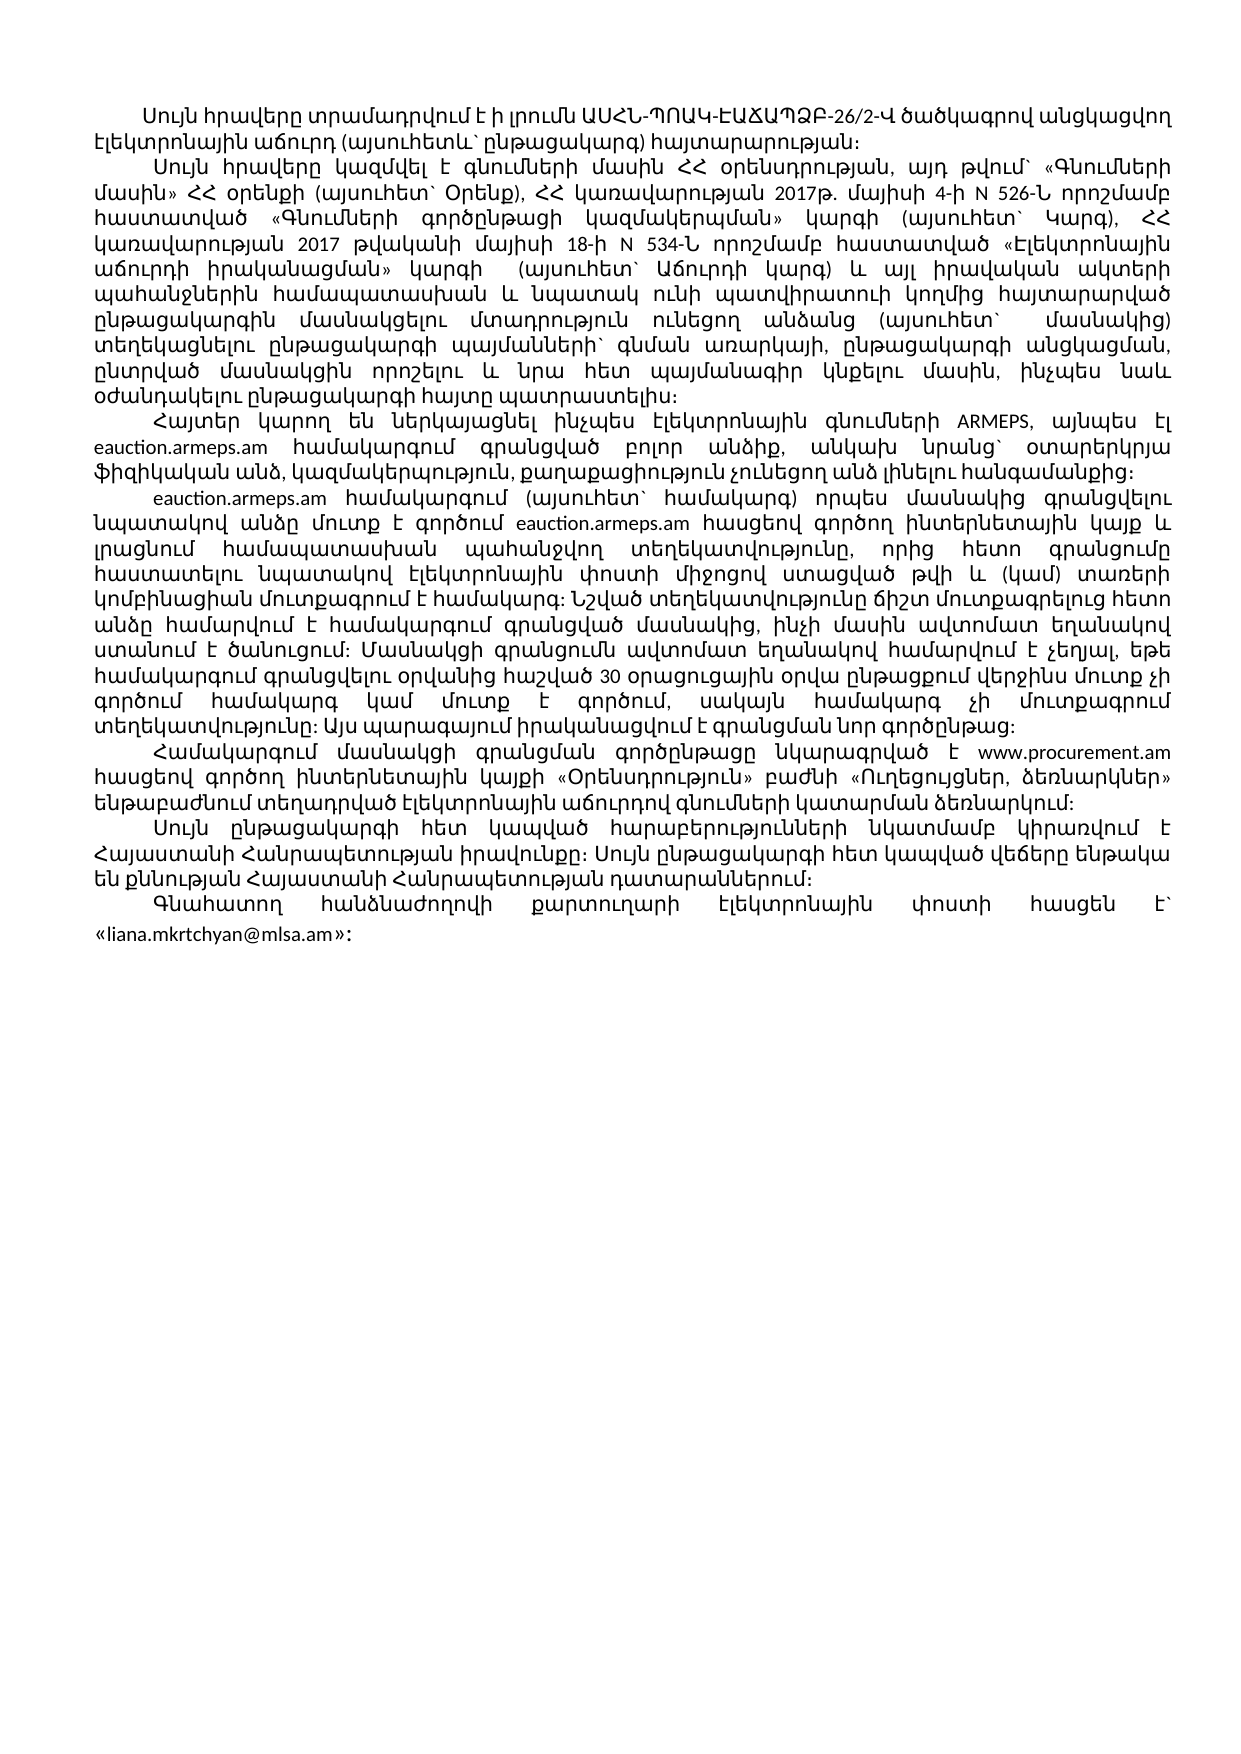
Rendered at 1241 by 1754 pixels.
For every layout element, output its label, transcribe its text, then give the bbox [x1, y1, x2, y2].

text Սույն ընթացակարգի հետ կապված հարաբերությունների նկատմամբ կիրառվում է Հայաստանի Հանրապետության իրավունքը։ Սույն ընթացակարգի հետ կապված վեճերը ենթակա են քննության Հայաստանի Հանրապետության դատարաններում։ [94, 815, 1171, 892]
text Գնահատող հանձնաժողովի քարտուղարի էլեկտրոնային փոստի հասցեն է` «liana.mkrtchyan@mlsa.am»: [94, 892, 1171, 948]
text Սույն հրավերը տրամադրվում է ի լրումն ԱՍՀՆ-ՊՈԱԿ-ԷԱՃԱՊՁԲ-26/2-Վ ծածկագրով անցկացվող էլեկտրոնային աճուրդ (այսուհետև` ընթացակարգ) հայտարարության։ [94, 104, 1171, 154]
text eauction.armeps.am համակարգում (այսուհետ` համակարգ) որպես մասնակից գրանցվելու նպատակով անձը մուտք է գործում eauction.armeps.am հասցեով գործող ինտերնետային կայք և լրացնում համապատասխան պահանջվող տեղեկատվությունը, որից հետո գրանցումը հաստատելու նպատակով էլեկտրոնային փոստի միջոցով ստացված թվի և (կամ) տառերի կոմբինացիան մուտքագրում է համակարգ: Նշված տեղեկատվությունը ճիշտ մուտքագրելուց հետո անձը համարվում է համակարգում գրանցված մասնակից, ինչի մասին ավտոմատ եղանակով ստանում է ծանուցում: Մասնակցի գրանցումն ավտոմատ եղանակով համարվում է չեղյալ, եթե համակարգում գրանցվելու օրվանից հաշված 30 օրացուցային օրվա ընթացքում վերջինս մուտք չի գործում համակարգ կամ մուտք է գործում, սակայն համակարգ չի մուտքագրում տեղեկատվությունը: Այս պարագայում իրականացվում է գրանցման նոր գործընթաց: [94, 485, 1171, 739]
text Հայտեր կարող են ներկայացնել ինչպես էլեկտրոնային գնումների ARMEPS, այնպես էլ eauction.armeps.am համակարգում գրանցված բոլոր անձիք, անկախ նրանց` օտարերկրյա ֆիզիկական անձ, կազմակերպություն, քաղաքացիություն չունեցող անձ լինելու հանգամանքից։ [94, 409, 1171, 485]
text Համակարգում մասնակցի գրանցման գործընթացը նկարագրված է www.procurement.am հասցեով գործող ինտերնետային կայքի «Օրենսդրություն» բաժնի «Ուղեցույցներ, ձեռնարկներ» ենթաբաժնում տեղադրված էլեկտրոնային աճուրդով գնումների կատարման ձեռնարկում: [94, 739, 1171, 815]
text Սույն հրավերը կազմվել է գնումների մասին ՀՀ օրենսդրության, այդ թվում` «Գնումների մասին» ՀՀ օրենքի (այսուհետ` Օրենք), ՀՀ կառավարության 2017թ. մայիսի 4-ի N 526-Ն որոշմամբ հաստատված «Գնումների գործընթացի կազմակերպման» կարգի (այսուհետ` Կարգ), ՀՀ կառավարության 2017 թվականի մայիսի 18-ի N 534-Ն որոշմամբ հաստատված «Էլեկտրոնային աճուրդի իրականացման» կարգի (այսուհետ` Աճուրդի կարգ) և այլ իրավական ակտերի պահանջներին համապատասխան և նպատակ ունի պատվիրատուի կողմից հայտարարված ընթացակարգին մասնակցելու մտադրություն ունեցող անձանց (այսուհետ` մասնակից) տեղեկացնելու ընթացակարգի պայմանների` գնման առարկայի, ընթացակարգի անցկացման, ընտրված մասնակցին որոշելու և նրա հետ պայմանագիր կնքելու մասին, ինչպես նաև օժանդակելու ընթացակարգի հայտը պատրաստելիս։ [94, 154, 1171, 409]
